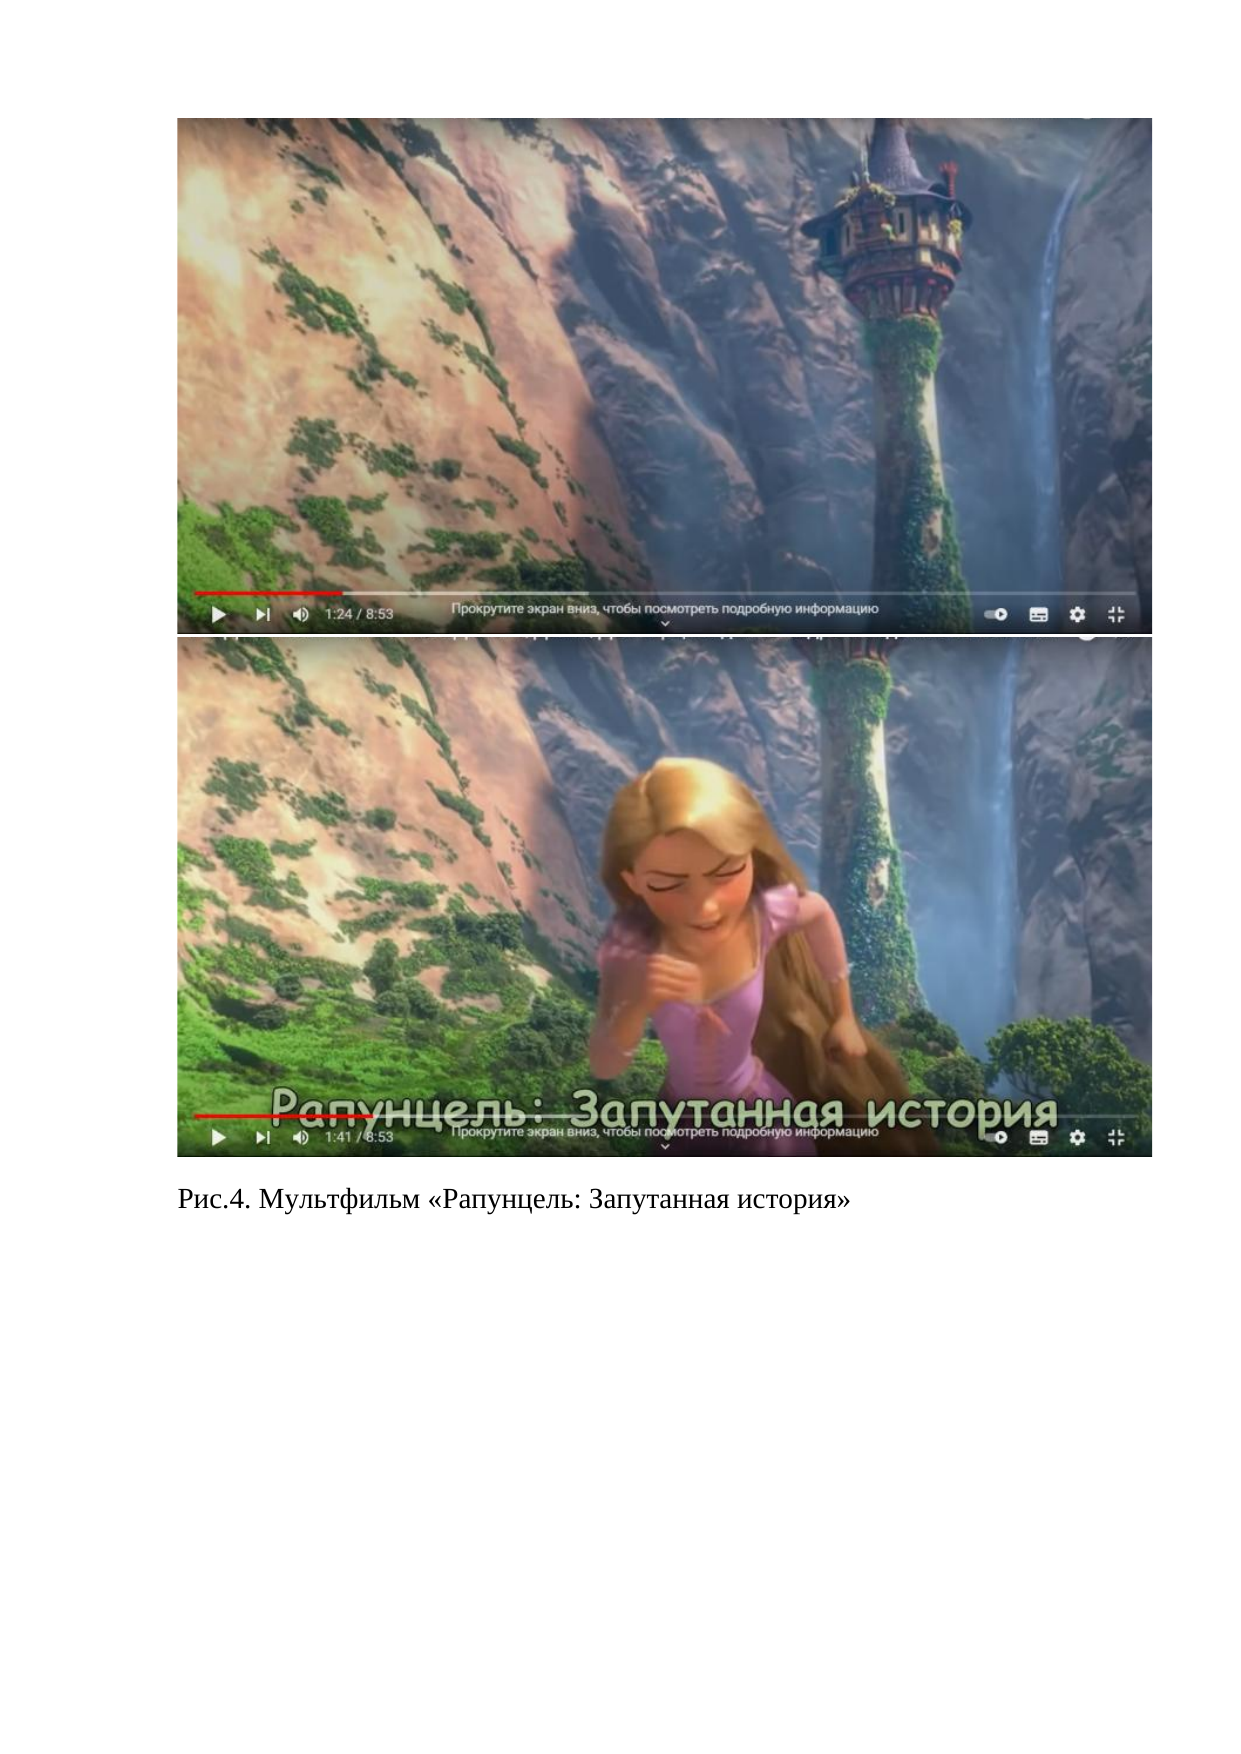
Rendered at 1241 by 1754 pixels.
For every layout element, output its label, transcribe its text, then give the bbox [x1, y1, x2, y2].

picture [177, 637, 1153, 1157]
text Рис.4. Мультфильм «Рапунцель: Запутанная история» [177, 1182, 1152, 1215]
picture [177, 118, 1153, 634]
